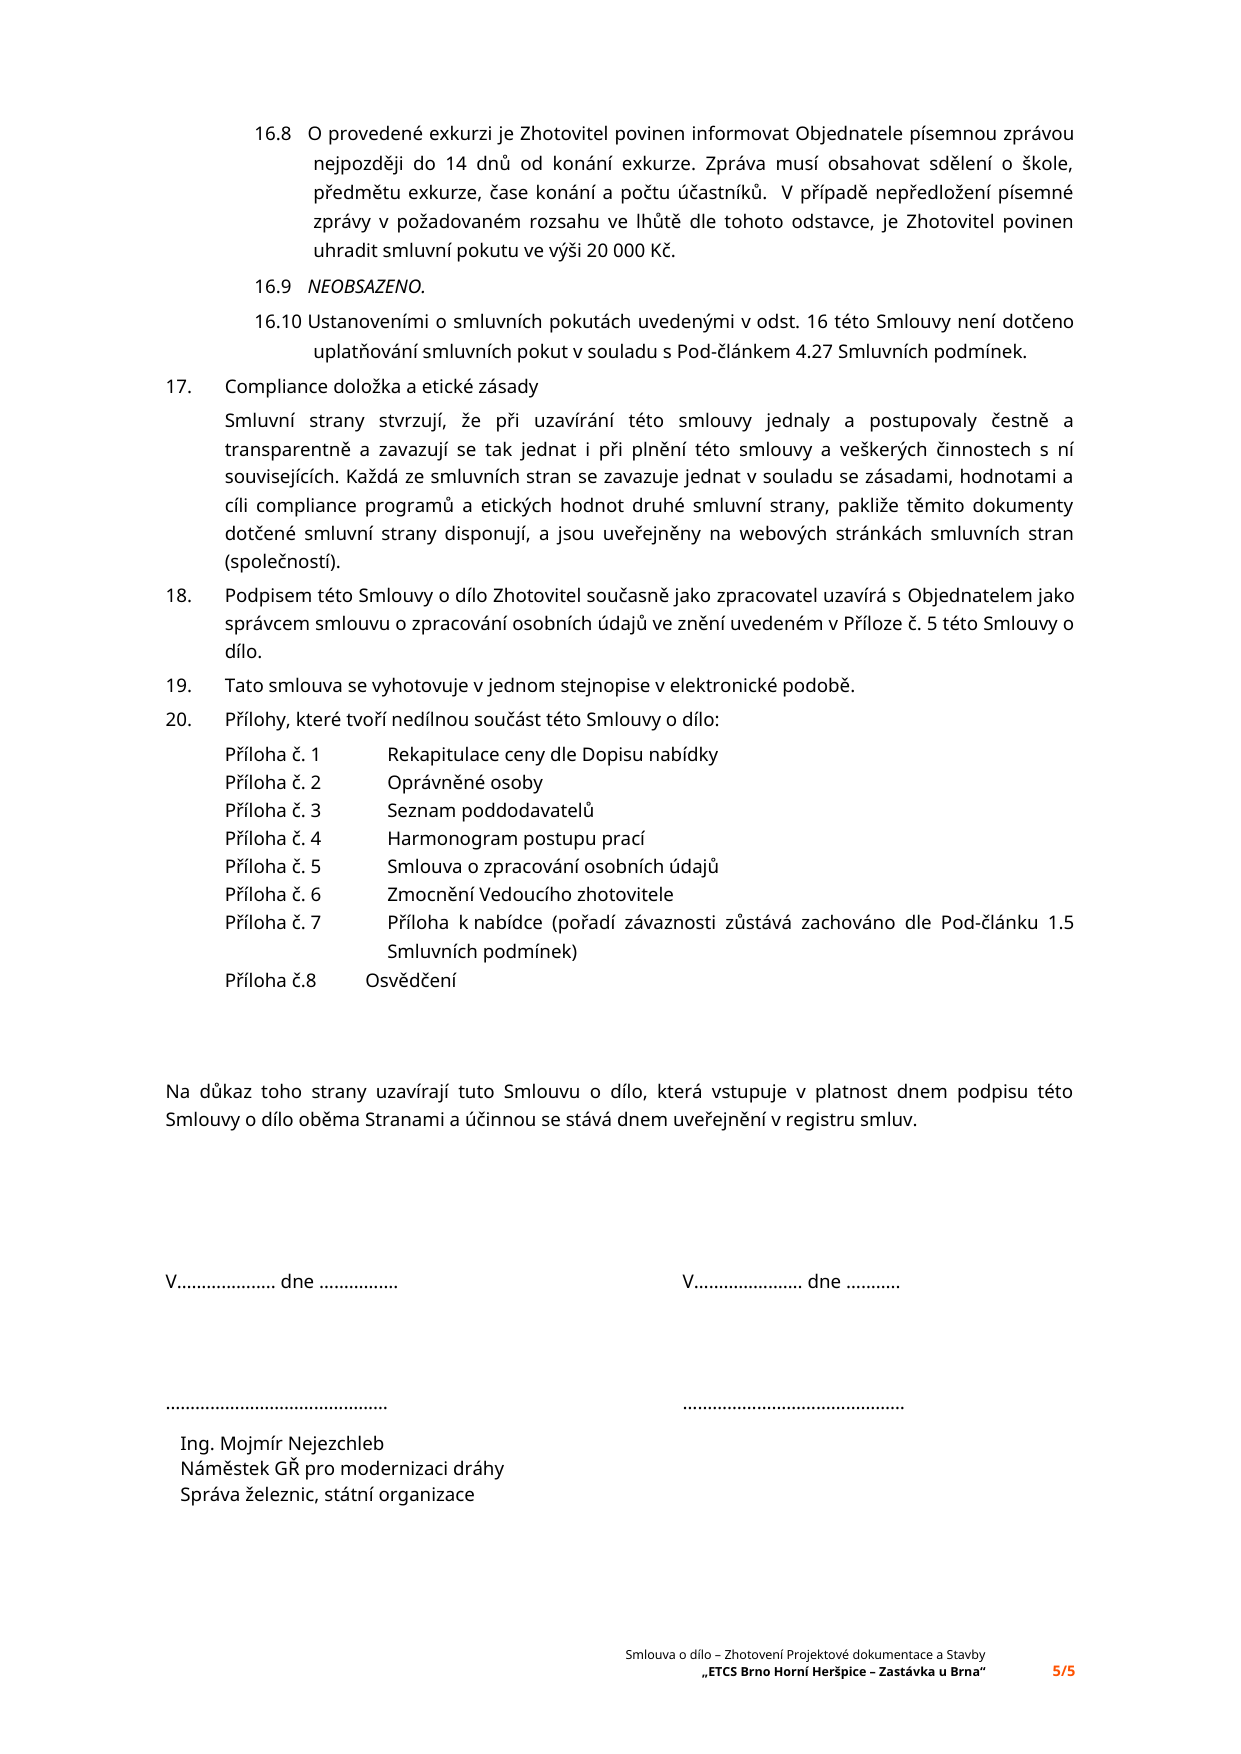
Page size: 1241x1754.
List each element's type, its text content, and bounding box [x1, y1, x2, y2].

text Příloha č.8 Osvědčení [224, 968, 1075, 993]
text Příloha č. 6 Zmocnění Vedoucího zhotovitele [224, 881, 1075, 907]
text V……………….. dne ……………. V…………………. dne ……….. [165, 1268, 1075, 1294]
list Podpisem této Smlouvy o dílo Zhotovitel současně jako zpracovatel uzavírá s Objednatelem jako správcem smlouvu o zpracování osobních údajů ve znění uvedeném v Příloze č. 5 této Smlouvy o dílo. [165, 582, 1075, 664]
list Compliance doložka a etické zásady [165, 373, 1075, 399]
list Tato smlouva se vyhotovuje v jednom stejnopise v elektronické podobě. [165, 672, 1075, 698]
text Příloha č. 2 Oprávněné osoby [224, 769, 1075, 794]
list Smluvní strany stvrzují, že při uzavírání této smlouvy jednaly a postupovaly čestně a transparentně a zavazují se tak jednat i při plnění této smlouvy a veškerých činnostech s ní souvisejících. Každá ze smluvních stran se zavazuje jednat v souladu se zásadami, hodnotami a cíli compliance programů a etických hodnot druhé smluvní strany, pakliže těmito dokumenty dotčené smluvní strany disponují, a jsou uveřejněny na webových stránkách smluvních stran (společností). [224, 408, 1075, 573]
text Správa železnic, státní organizace [165, 1481, 1075, 1507]
list NEOBSAZENO. [254, 273, 1075, 299]
text Příloha č. 3 Seznam poddodavatelů [224, 797, 1075, 823]
list Ustanoveními o smluvních pokutách uvedenými v odst. 16 této Smlouvy není dotčeno uplatňování smluvních pokut v souladu s Pod-článkem 4.27 Smluvních podmínek. [254, 309, 1075, 363]
text Na důkaz toho strany uzavírají tuto Smlouvu o dílo, která vstupuje v platnost dnem podpisu této Smlouvy o dílo oběma Stranami a účinnou se stává dnem uveřejnění v registru smluv. [165, 1078, 1075, 1132]
text Příloha č. 4 Harmonogram postupu prací [224, 825, 1075, 851]
text Náměstek GŘ pro modernizaci dráhy [165, 1456, 1075, 1481]
text Příloha č. 5 Smlouva o zpracování osobních údajů [224, 853, 1075, 879]
text Příloha č. 1 Rekapitulace ceny dle Dopisu nabídky [224, 741, 1075, 767]
text Ing. Mojmír Nejezchleb [165, 1430, 1075, 1456]
text Příloha č. 7 Příloha k nabídce (pořadí závaznosti zůstává zachováno dle Pod-článku 1.5 Smluvních podmínek) [224, 909, 1075, 964]
list O provedené exkurzi je Zhotovitel povinen informovat Objednatele písemnou zprávou nejpozději do 14 dnů od konání exkurze. Zpráva musí obsahovat sdělení o škole, předmětu exkurze, čase konání a počtu účastníků. V případě nepředložení písemné zprávy v požadovaném rozsahu ve lhůtě dle tohoto odstavce, je Zhotovitel povinen uhradit smluvní pokutu ve výši 20 000 Kč. [254, 121, 1075, 263]
list Přílohy, které tvoří nedílnou součást této Smlouvy o dílo: [165, 707, 1075, 732]
text ……………………………………… ……………………………………… [165, 1390, 1075, 1415]
